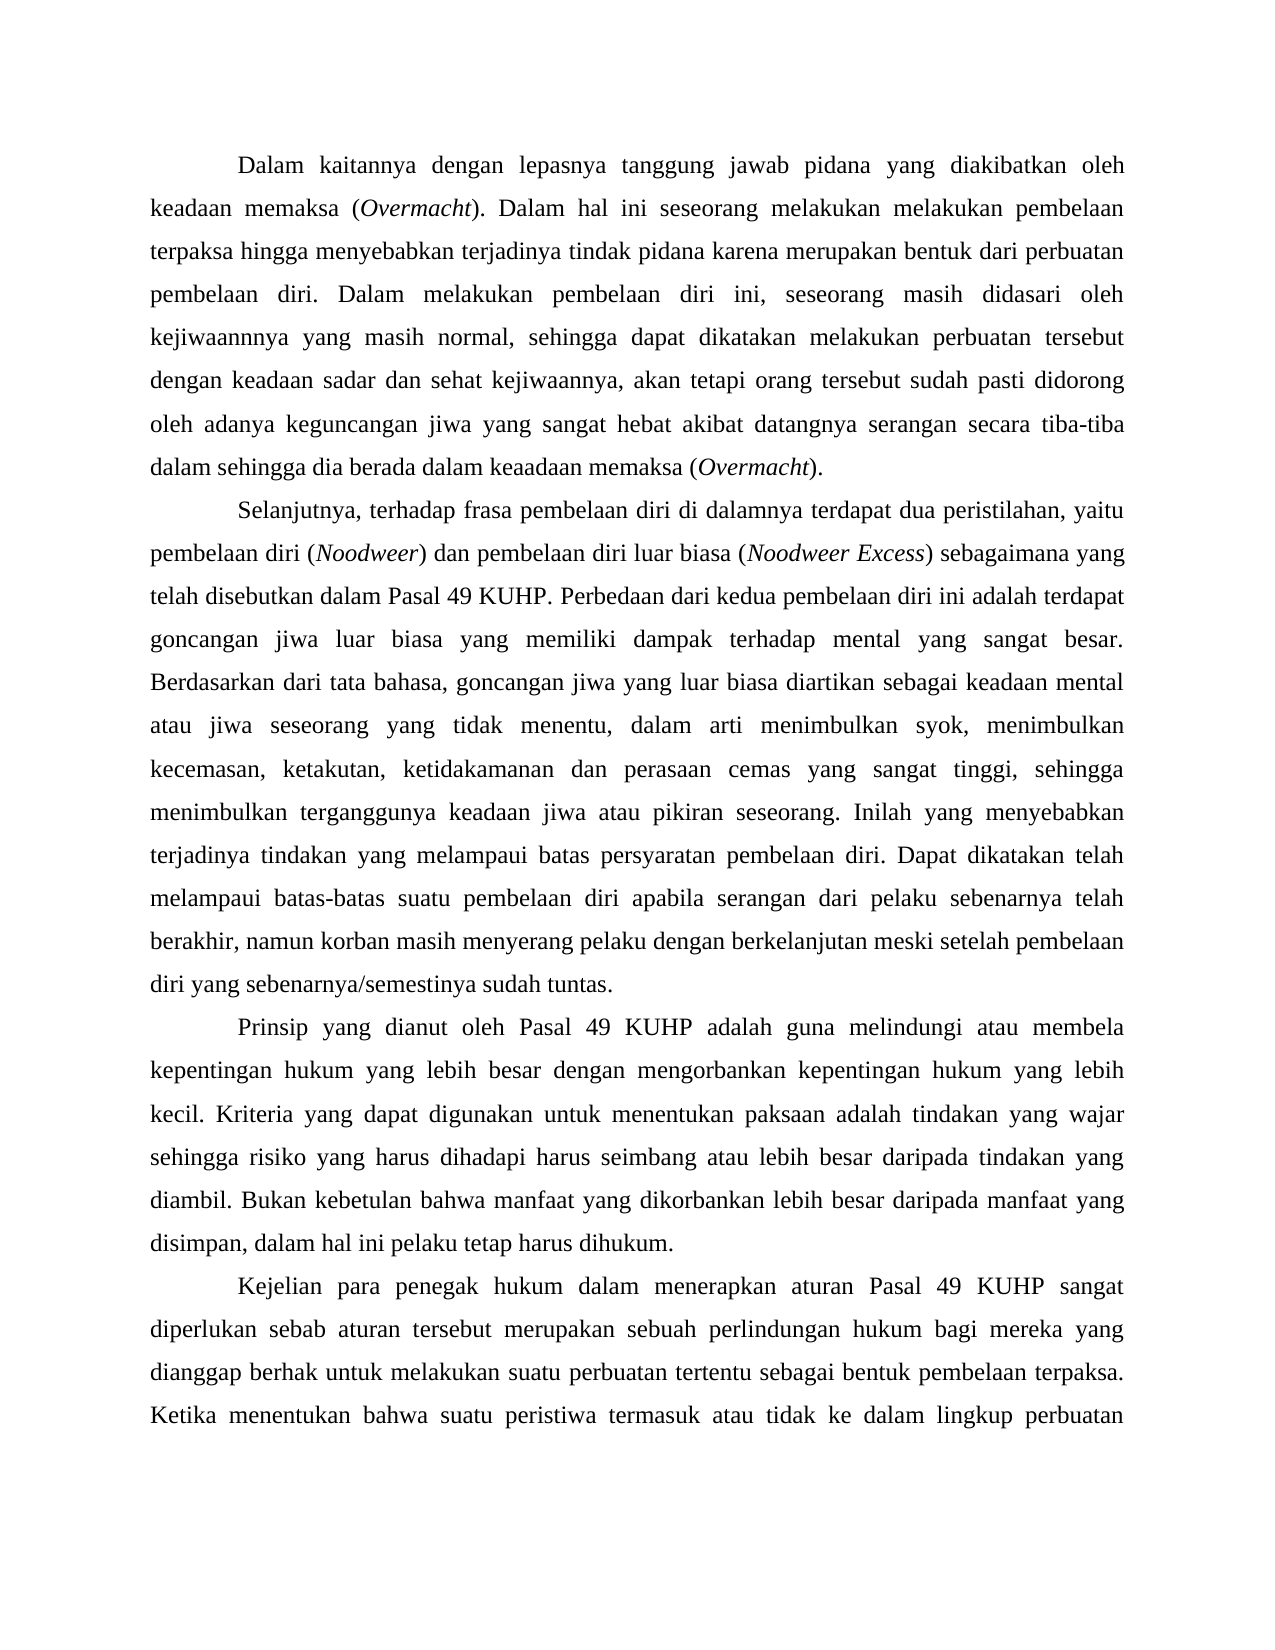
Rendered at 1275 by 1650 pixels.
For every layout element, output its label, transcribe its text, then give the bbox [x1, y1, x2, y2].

text Selanjutnya, terhadap frasa pembelaan diri di dalamnya terdapat dua peristilahan, yaitu pembelaan diri (Noodweer) dan pembelaan diri luar biasa (Noodweer Excess) sebagaimana yang telah disebutkan dalam Pasal 49 KUHP. Perbedaan dari kedua pembelaan diri ini adalah terdapat goncangan jiwa luar biasa yang memiliki dampak terhadap mental yang sangat besar. Berdasarkan dari tata bahasa, goncangan jiwa yang luar biasa diartikan sebagai keadaan mental atau jiwa seseorang yang tidak menentu, dalam arti menimbulkan syok, menimbulkan kecemasan, ketakutan, ketidakamanan dan perasaan cemas yang sangat tinggi, sehingga menimbulkan terganggunya keadaan jiwa atau pikiran seseorang. Inilah yang menyebabkan terjadinya tindakan yang melampaui batas persyaratan pembelaan diri. Dapat dikatakan telah melampaui batas-batas suatu pembelaan diri apabila serangan dari pelaku sebenarnya telah berakhir, namun korban masih menyerang pelaku dengan berkelanjutan meski setelah pembelaan diri yang sebenarnya/semestinya sudah tuntas. [150, 495, 1125, 998]
text Prinsip yang dianut oleh Pasal 49 KUHP adalah guna melindungi atau membela kepentingan hukum yang lebih besar dengan mengorbankan kepentingan hukum yang lebih kecil. Kriteria yang dapat digunakan untuk menentukan paksaan adalah tindakan yang wajar sehingga risiko yang harus dihadapi harus seimbang atau lebih besar daripada tindakan yang diambil. Bukan kebetulan bahwa manfaat yang dikorbankan lebih besar daripada manfaat yang disimpan, dalam hal ini pelaku tetap harus dihukum. [150, 1012, 1125, 1257]
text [150, 1271, 1125, 1429]
text Dalam kaitannya dengan lepasnya tanggung jawab pidana yang diakibatkan oleh keadaan memaksa (Overmacht). Dalam hal ini seseorang melakukan melakukan pembelaan terpaksa hingga menyebabkan terjadinya tindak pidana karena merupakan bentuk dari perbuatan pembelaan diri. Dalam melakukan pembelaan diri ini, seseorang masih didasari oleh kejiwaannnya yang masih normal, sehingga dapat dikatakan melakukan perbuatan tersebut dengan keadaan sadar dan sehat kejiwaannya, akan tetapi orang tersebut sudah pasti didorong oleh adanya keguncangan jiwa yang sangat hebat akibat datangnya serangan secara tiba-tiba dalam sehingga dia berada dalam keaadaan memaksa (Overmacht). [150, 150, 1125, 481]
